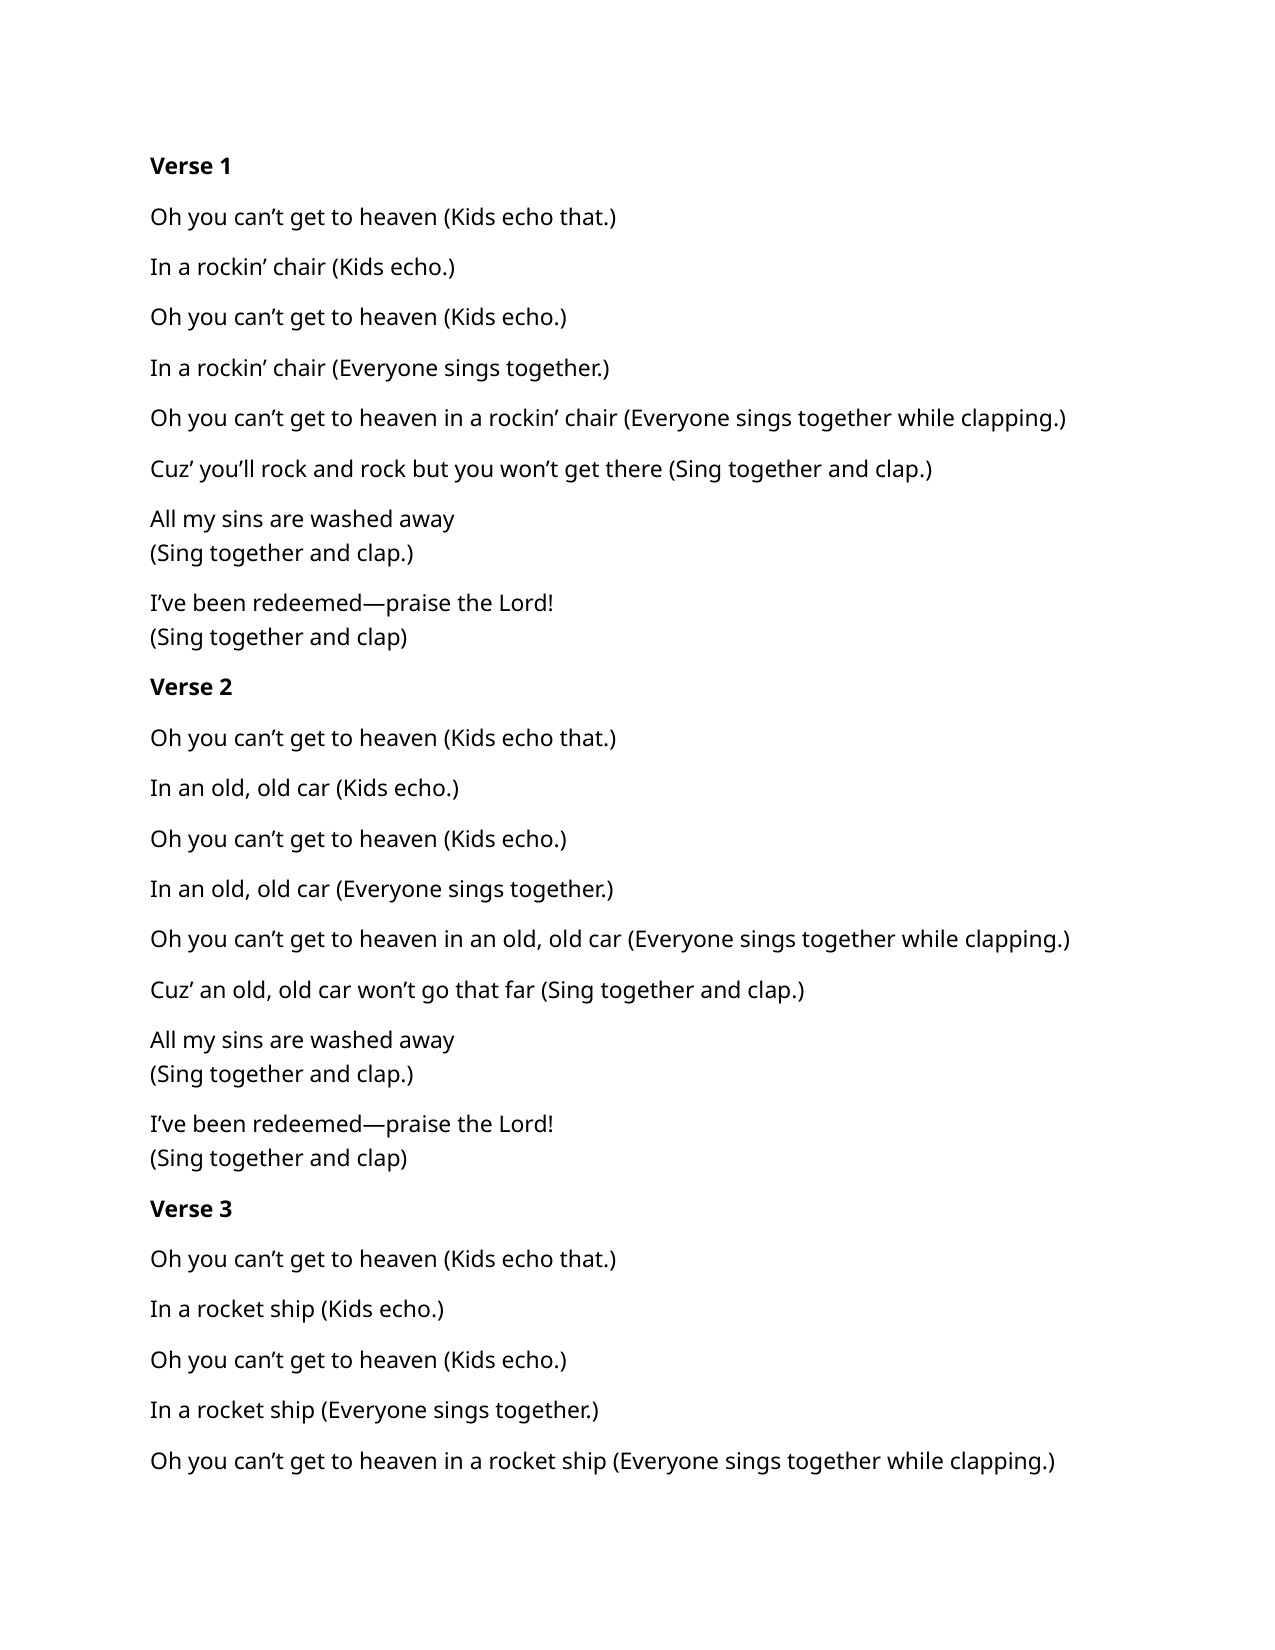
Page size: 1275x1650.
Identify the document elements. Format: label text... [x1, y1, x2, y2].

text All my sins are washed away (Sing together and clap.) [150, 1024, 1125, 1089]
text Verse 2 [150, 671, 1125, 702]
text I’ve been redeemed—praise the Lord! (Sing together and clap) [150, 587, 1125, 652]
text Oh you can’t get to heaven (Kids echo.) [150, 1344, 1125, 1375]
text I’ve been redeemed—praise the Lord! (Sing together and clap) [150, 1108, 1125, 1173]
text Oh you can’t get to heaven in an old, old car (Everyone sings together while clapping.) [150, 923, 1125, 954]
text Oh you can’t get to heaven in a rocket ship (Everyone sings together while clapping.) [150, 1444, 1125, 1476]
text All my sins are washed away (Sing together and clap.) [150, 503, 1125, 568]
text In a rocket ship (Kids echo.) [150, 1293, 1125, 1324]
text In an old, old car (Everyone sings together.) [150, 873, 1125, 904]
text Oh you can’t get to heaven (Kids echo.) [150, 822, 1125, 854]
text In a rockin’ chair (Everyone sings together.) [150, 352, 1125, 383]
text Oh you can’t get to heaven (Kids echo that.) [150, 200, 1125, 232]
text Cuz’ an old, old car won’t go that far (Sing together and clap.) [150, 974, 1125, 1005]
text In a rocket ship (Everyone sings together.) [150, 1394, 1125, 1425]
text In an old, old car (Kids echo.) [150, 772, 1125, 803]
text Cuz’ you’ll rock and rock but you won’t get there (Sing together and clap.) [150, 452, 1125, 484]
text Oh you can’t get to heaven (Kids echo that.) [150, 722, 1125, 753]
text Verse 1 [150, 150, 1125, 181]
text In a rockin’ chair (Kids echo.) [150, 251, 1125, 282]
text Verse 3 [150, 1192, 1125, 1224]
text Oh you can’t get to heaven (Kids echo that.) [150, 1243, 1125, 1274]
text Oh you can’t get to heaven in a rockin’ chair (Everyone sings together while clapping.) [150, 402, 1125, 433]
text Oh you can’t get to heaven (Kids echo.) [150, 301, 1125, 332]
